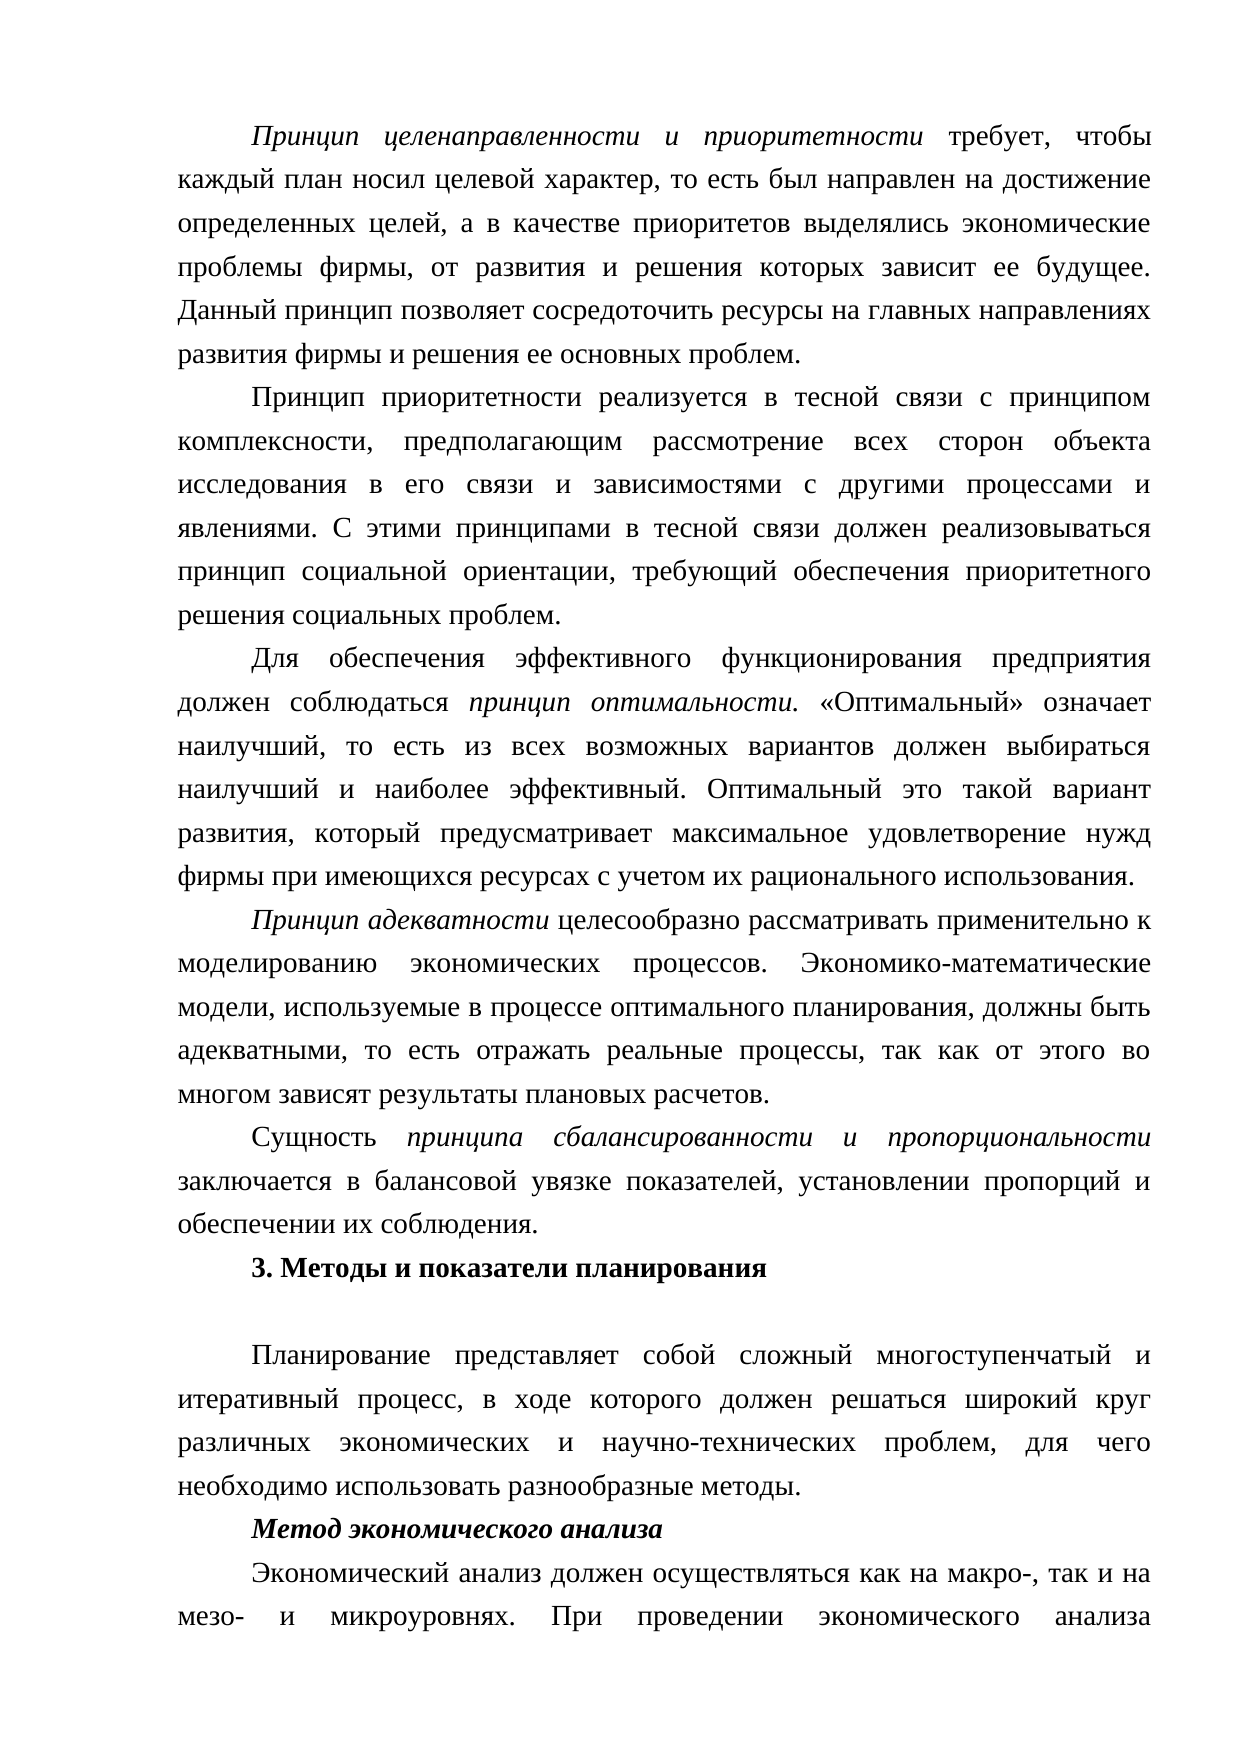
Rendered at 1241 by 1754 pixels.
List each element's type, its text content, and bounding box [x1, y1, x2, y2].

text Принцип целенаправленности и приоритетности требует, чтобы каждый план носил целевой характер, то есть был направлен на достижение определенных целей, а в качестве приоритетов выделялись экономические проблемы фирмы, от развития и решения которых зависит ее будущее. Данный принцип позволяет сосредоточить ресурсы на главных направлениях развития фирмы и решения ее основных проблем. [177, 118, 1152, 369]
text Планирование представляет собой сложный многоступенчатый и итеративный процесс, в ходе которого должен решаться широкий круг различных экономических и научно-технических проблем, для чего необходимо использовать разнообразные методы. [177, 1337, 1152, 1501]
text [177, 1555, 1152, 1632]
text Принцип адекватности целесообразно рассматривать применительно к моделированию экономических процессов. Экономико-математические модели, используемые в процессе оптимального планирования, должны быть адекватными, то есть отражать реальные процессы, так как от этого во многом зависят результаты плановых расчетов. [177, 902, 1152, 1109]
text Для обеспечения эффективного функционирования предприятия должен соблюдаться принцип оптимальности. «Оптимальный» означает наилучший, то есть из всех возможных вариантов должен выбираться наилучший и наиболее эффективный. Оптимальный это такой вариант развития, который предусматривает максимальное удовлетворение нужд фирмы при имеющихся ресурсах с учетом их рационального использования. [177, 641, 1152, 892]
text Сущность принципа сбалансированности и пропорциональности заключается в балансовой увязке показателей, установлении пропорций и обеспечении их соблюдения. [177, 1119, 1152, 1240]
text Метод экономического анализа [177, 1511, 1152, 1545]
text 3. Методы и показатели планирования [177, 1250, 1152, 1284]
text Принцип приоритетности реализуется в тесной связи с принципом комплексности, предполагающим рассмотрение всех сторон объекта исследования в его связи и зависимостями с другими процессами и явлениями. С этими принципами в тесной связи должен реализовываться принцип социальной ориентации, требующий обеспечения приоритетного решения социальных проблем. [177, 379, 1152, 631]
